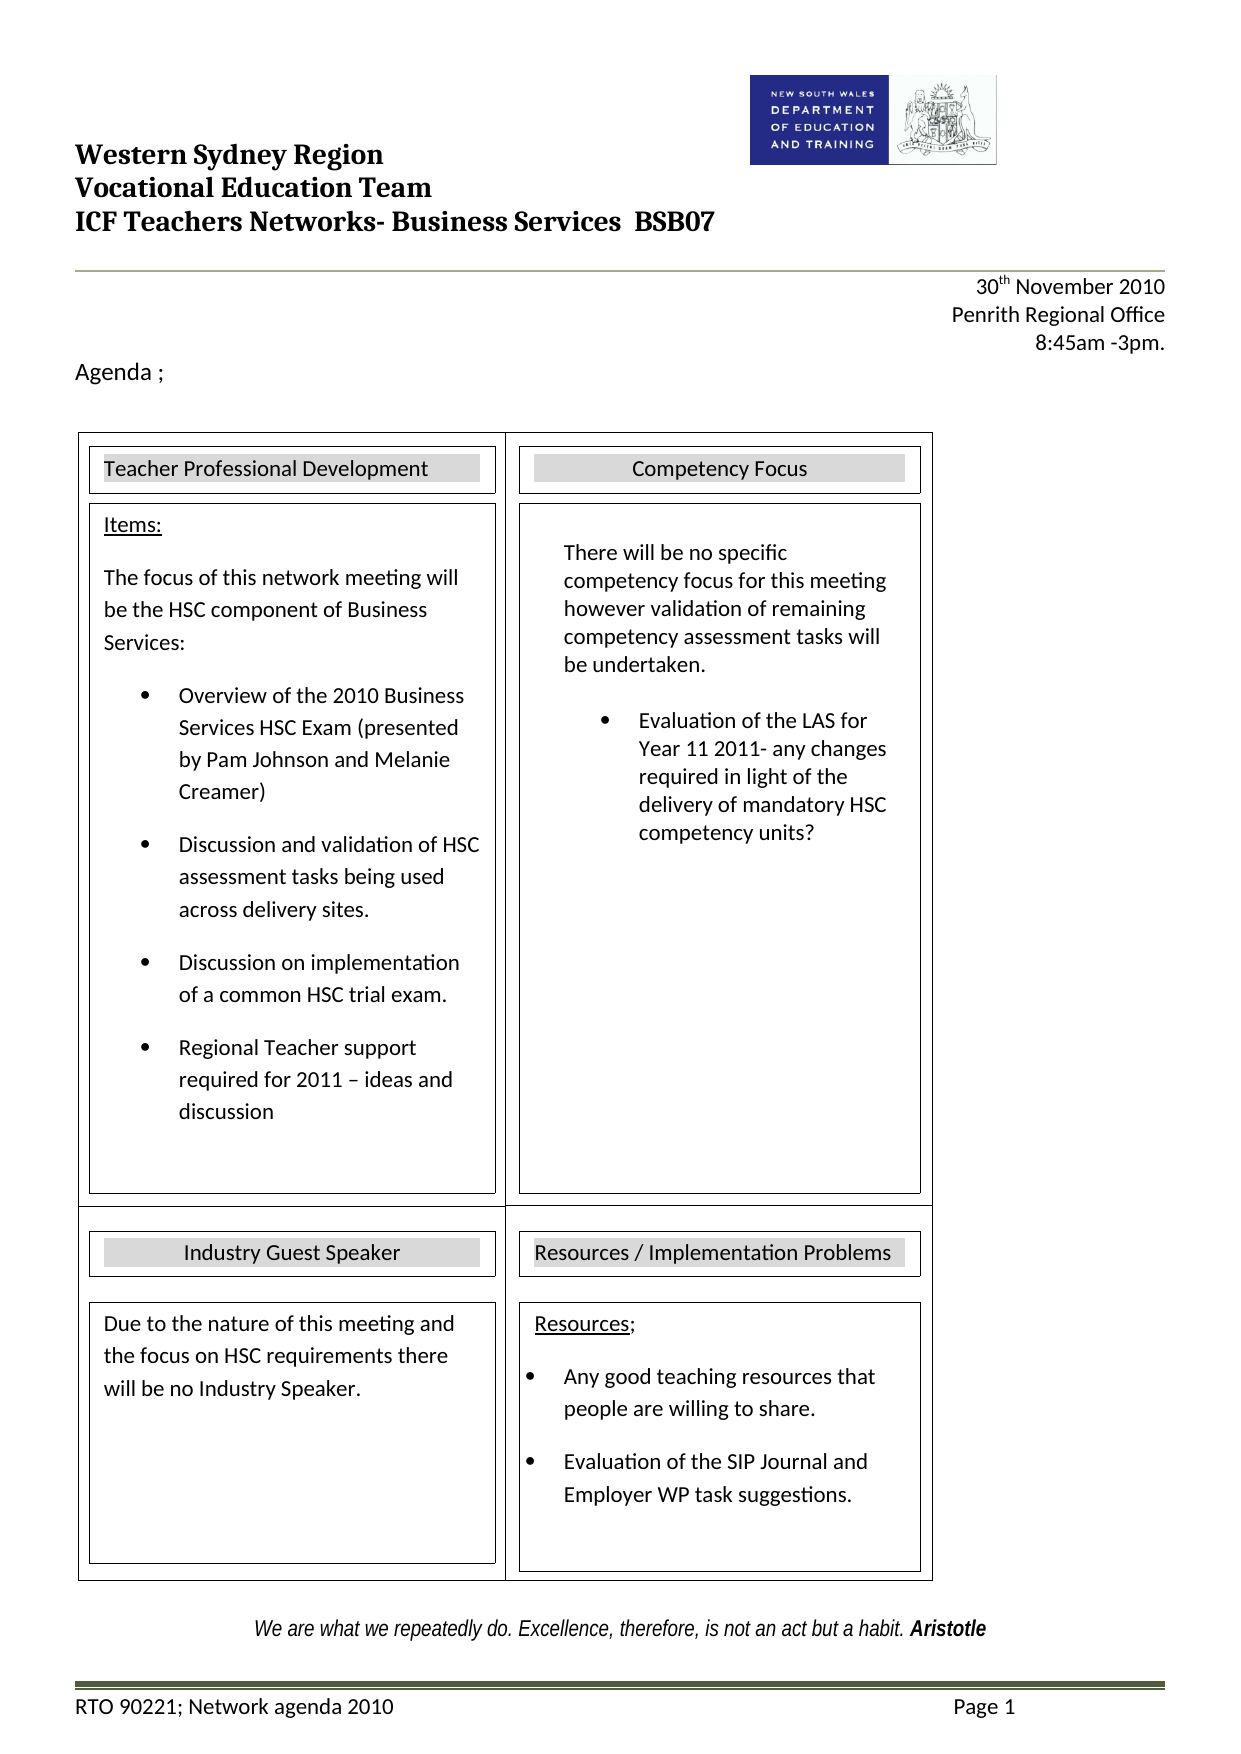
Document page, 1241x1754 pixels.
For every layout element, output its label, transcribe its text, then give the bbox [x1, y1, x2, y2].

picture [750, 75, 997, 165]
subtitle Vocational Education Team [75, 171, 1165, 205]
subtitle ICF Teachers Networks- Business Services BSB07 [75, 205, 1165, 270]
text Penrith Regional Office [75, 300, 1165, 328]
subtitle Western Sydney Region [75, 75, 1165, 171]
text 30th November 2010 [75, 272, 1165, 300]
text 8:45am -3pm. [75, 328, 1165, 356]
text Agenda ; [75, 356, 1165, 386]
text We are what we repeatedly do. Excellence, therefore, is not an act but a habit. Aristotle [75, 1615, 1165, 1641]
